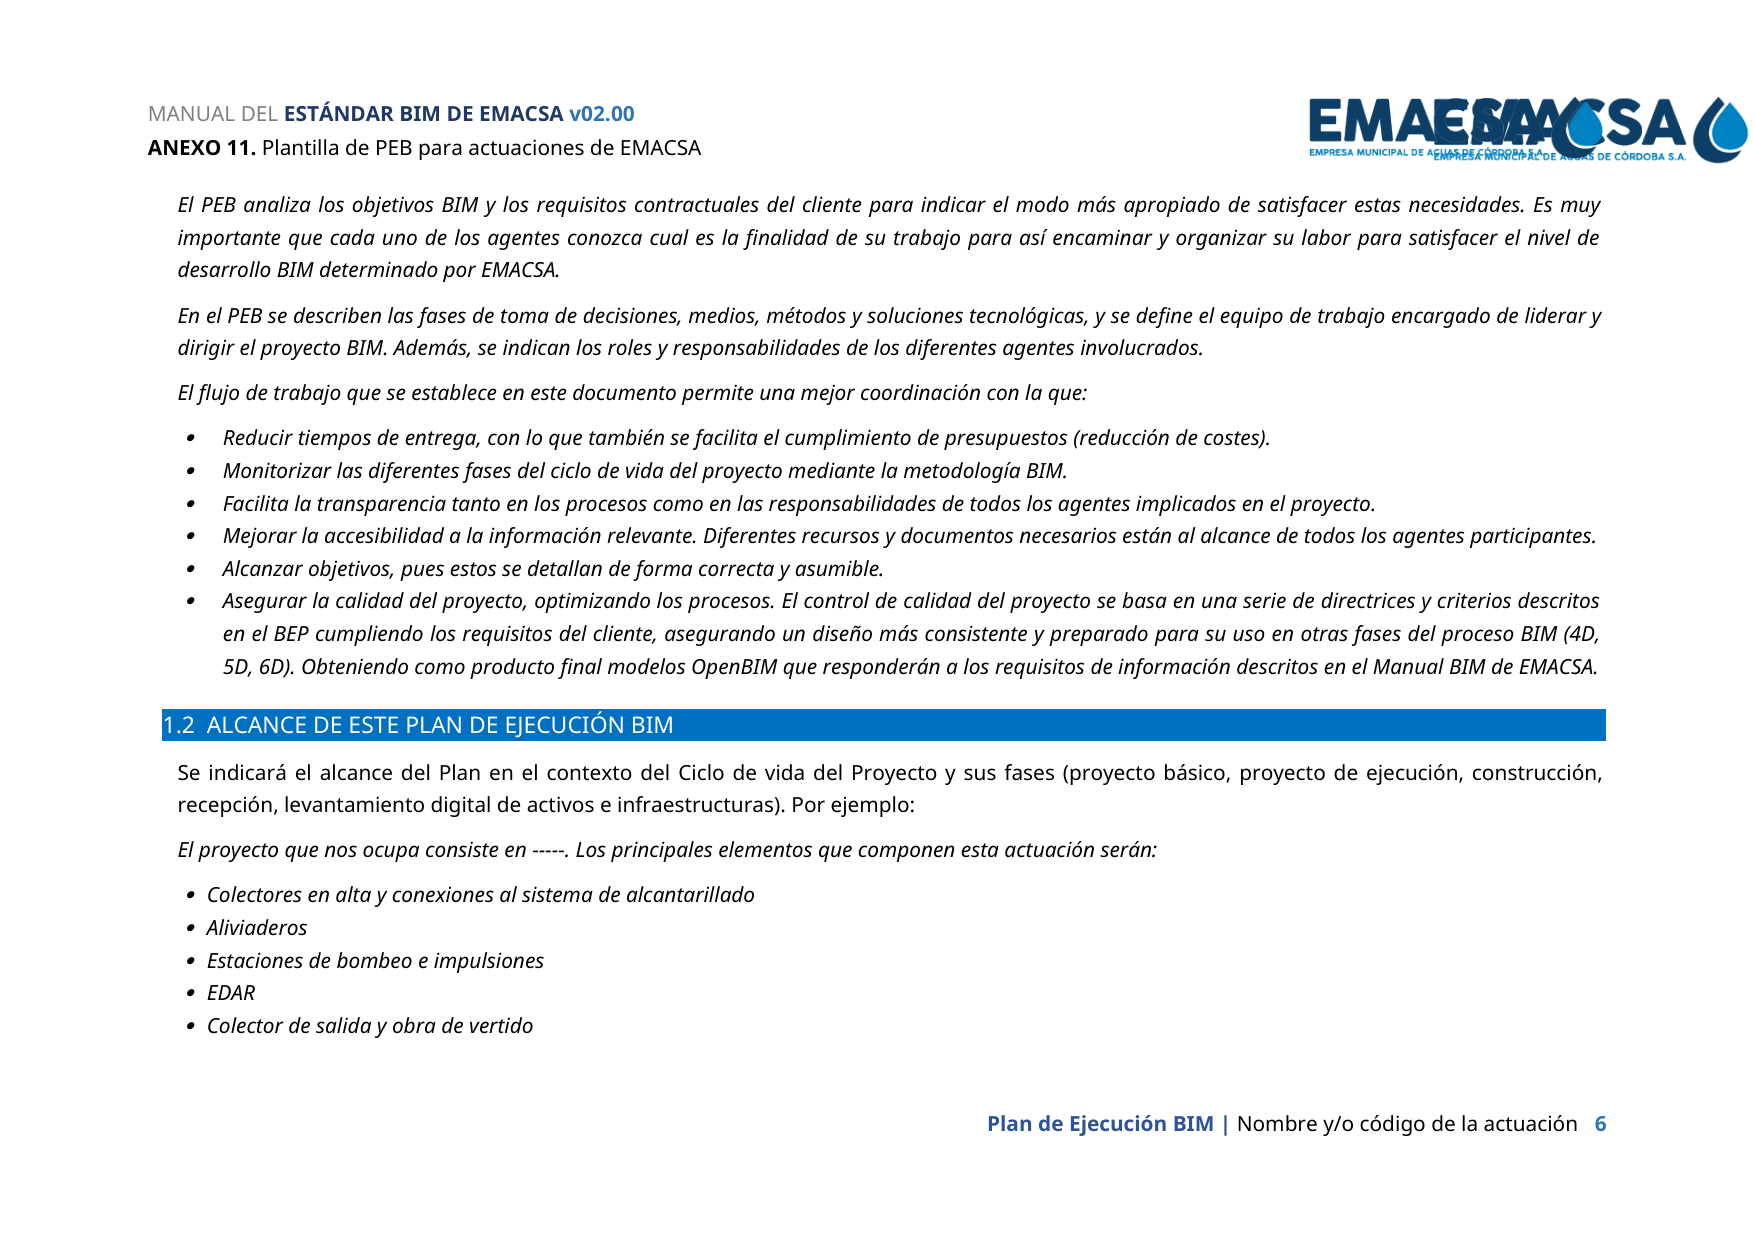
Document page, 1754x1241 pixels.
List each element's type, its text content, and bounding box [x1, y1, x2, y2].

list Colectores en alta y conexiones al sistema de alcantarillado [185, 881, 1606, 909]
list Colector de salida y obra de vertido [185, 1011, 1606, 1039]
text El proyecto que nos ocupa consiste en -----. Los principales elementos que componen esta actuación serán: [177, 836, 1606, 864]
list Mejorar la accesibilidad a la información relevante. Diferentes recursos y documentos necesarios están al alcance de todos los agentes participantes. [185, 521, 1606, 550]
list Alcanzar objetivos, pues estos se detallan de forma correcta y asumible. [185, 554, 1606, 582]
list Aliviaderos [185, 913, 1606, 942]
list EDAR [185, 978, 1606, 1007]
subtitle ALCANCE DE ESTE PLAN DE EJECUCIÓN BIM [162, 709, 1606, 741]
list Monitorizar las diferentes fases del ciclo de vida del proyecto mediante la metodología BIM. [185, 456, 1606, 484]
text En el PEB se describen las fases de toma de decisiones, medios, métodos y soluciones tecnológicas, y se define el equipo de trabajo encargado de liderar y dirigir el proyecto BIM. Además, se indican los roles y responsabilidades de los diferentes agentes involucrados. [177, 301, 1606, 362]
text Se indicará el alcance del Plan en el contexto del Ciclo de vida del Proyecto y sus fases (proyecto básico, proyecto de ejecución, construcción, recepción, levantamiento digital de activos e infraestructuras). Por ejemplo: [177, 758, 1606, 819]
list Asegurar la calidad del proyecto, optimizando los procesos. El control de calidad del proyecto se basa en una serie de directrices y criterios descritos en el BEP cumpliendo los requisitos del cliente, asegurando un diseño más consistente y preparado para su uso en otras fases del proceso BIM (4D, 5D, 6D). Obteniendo como producto final modelos OpenBIM que responderán a los requisitos de información descritos en el Manual BIM de EMACSA. [185, 587, 1606, 680]
list Facilita la transparencia tanto en los procesos como en las responsabilidades de todos los agentes implicados en el proyecto. [185, 489, 1606, 517]
text El PEB analiza los objetivos BIM y los requisitos contractuales del cliente para indicar el modo más apropiado de satisfacer estas necesidades. Es muy importante que cada uno de los agentes conozca cual es la finalidad de su trabajo para así encaminar y organizar su labor para satisfacer el nivel de desarrollo BIM determinado por EMACSA. [177, 190, 1606, 284]
list Estaciones de bombeo e impulsiones [185, 946, 1606, 974]
picture [1304, 95, 1754, 165]
text El flujo de trabajo que se establece en este documento permite una mejor coordinación con la que: [177, 378, 1606, 407]
list Reducir tiempos de entrega, con lo que también se facilita el cumplimiento de presupuestos (reducción de costes). [185, 423, 1606, 452]
